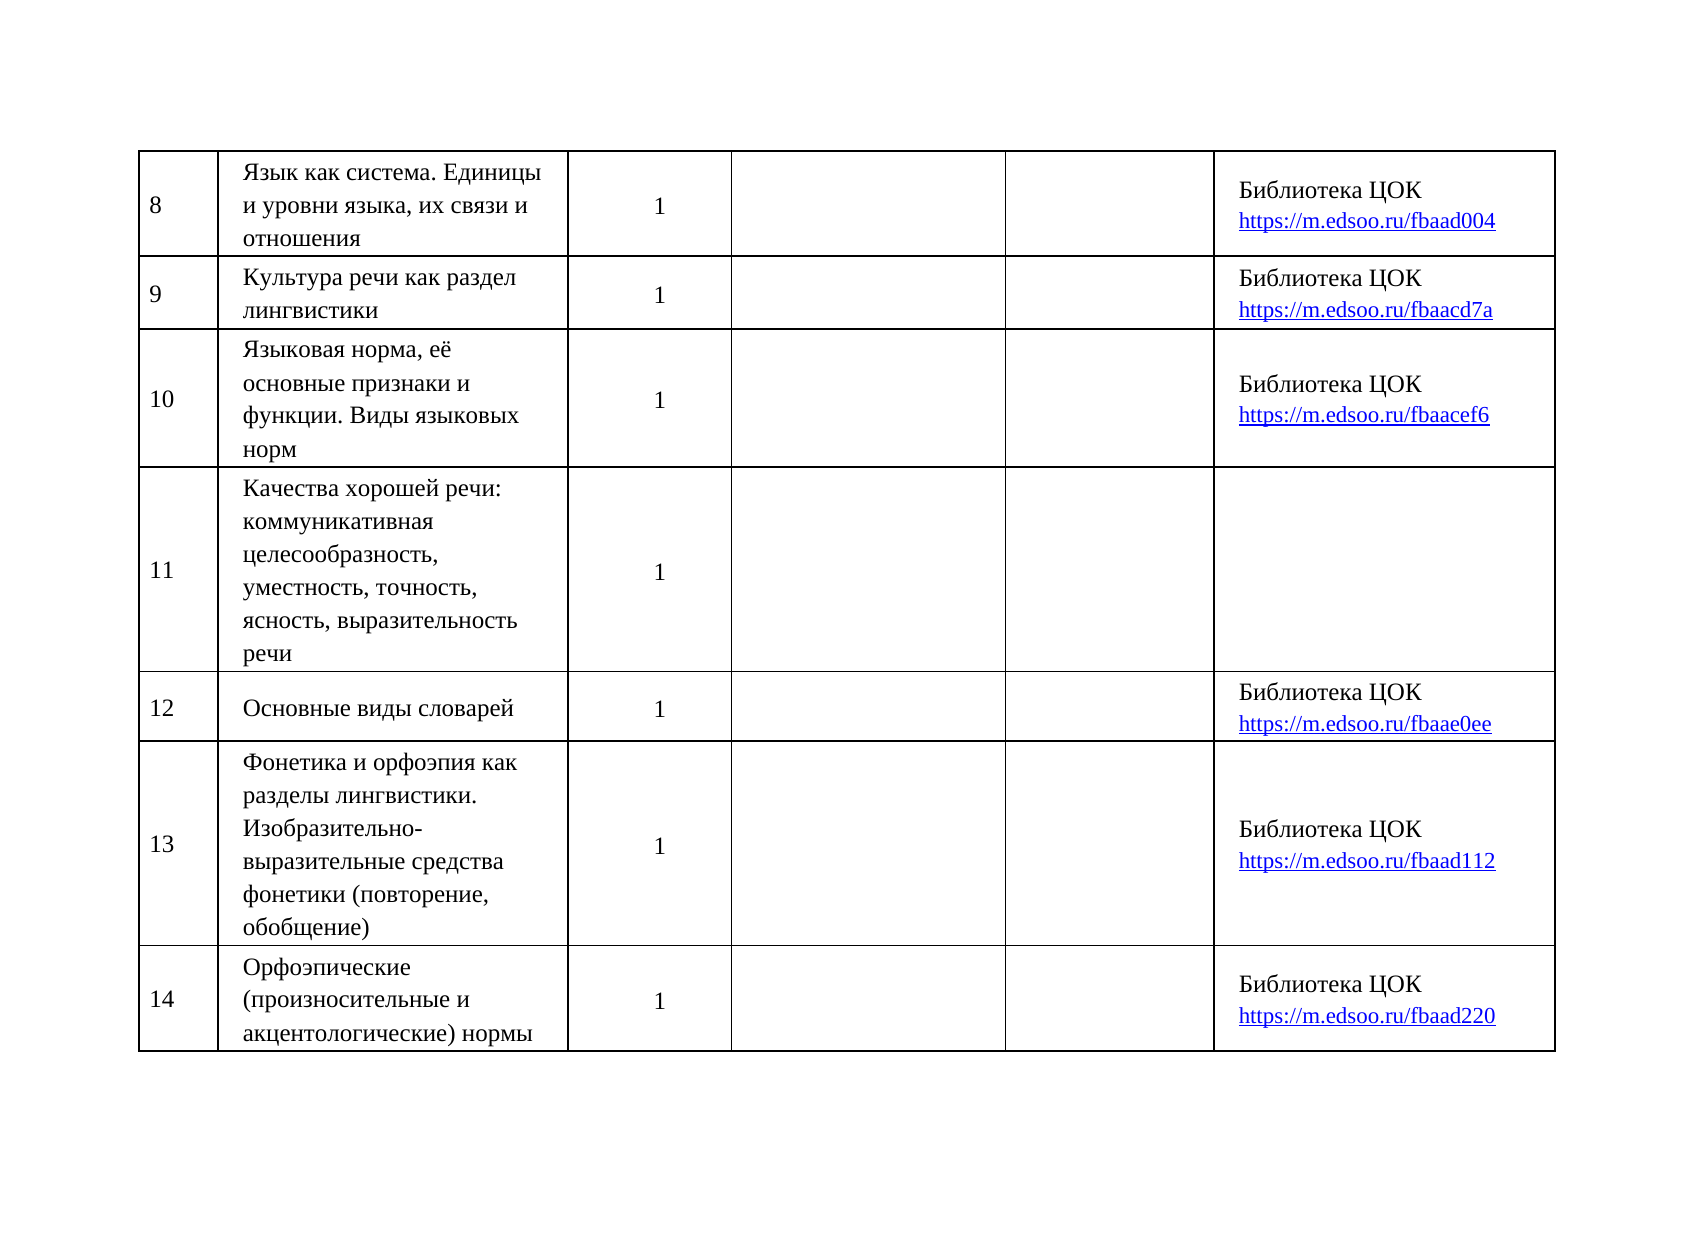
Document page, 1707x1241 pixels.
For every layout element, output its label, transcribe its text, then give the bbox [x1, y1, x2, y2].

table_cell 1 [569, 257, 731, 328]
table_cell 14 [140, 946, 217, 1050]
table_cell [1006, 742, 1213, 945]
table_cell [1006, 672, 1213, 740]
table_cell [1215, 468, 1554, 671]
table_cell [1006, 152, 1213, 255]
table_cell Библиотека ЦОК https://m.edsoo.ru/fbaacef6 [1215, 330, 1554, 466]
table_cell [732, 672, 1005, 740]
table_cell [1006, 330, 1213, 466]
table_cell [732, 152, 1005, 255]
table_cell [732, 330, 1005, 466]
table_cell 10 [140, 330, 217, 466]
table_cell Библиотека ЦОК https://m.edsoo.ru/fbaad112 [1215, 742, 1554, 945]
table_cell 11 [140, 468, 217, 671]
table_cell [1006, 946, 1213, 1050]
table_cell [1006, 468, 1213, 671]
table_cell Библиотека ЦОК https://m.edsoo.ru/fbaae0ee [1215, 672, 1554, 740]
table_cell Языковая норма, её основные признаки и функции. Виды языковых норм [219, 330, 567, 466]
table_cell [1006, 257, 1213, 328]
table_cell Орфоэпические (произносительные и акцентологические) нормы [219, 946, 567, 1050]
table_cell 1 [569, 330, 731, 466]
table_cell 1 [569, 672, 731, 740]
table_cell Библиотека ЦОК https://m.edsoo.ru/fbaad220 [1215, 946, 1554, 1050]
table_cell Качества хорошей речи: коммуникативная целесообразность, уместность, точность, ясность, выразительность речи [219, 468, 567, 671]
table_cell Культура речи как раздел лингвистики [219, 257, 567, 328]
table_cell 8 [140, 152, 217, 255]
table_cell 1 [569, 946, 731, 1050]
table_cell 9 [140, 257, 217, 328]
table_cell Библиотека ЦОК https://m.edsoo.ru/fbaad004 [1215, 152, 1554, 255]
table_cell Основные виды словарей [219, 672, 567, 740]
table_cell [732, 257, 1005, 328]
table_cell 1 [569, 152, 731, 255]
table_cell [732, 742, 1005, 945]
table_cell Фонетика и орфоэпия как разделы лингвистики. Изобразительно-выразительные средства фонетики (повторение, обобщение) [219, 742, 567, 945]
table_cell 1 [569, 742, 731, 945]
table_cell [732, 468, 1005, 671]
table_cell Язык как система. Единицы и уровни языка, их связи и отношения [219, 152, 567, 255]
table_cell Библиотека ЦОК https://m.edsoo.ru/fbaacd7a [1215, 257, 1554, 328]
table_cell [732, 946, 1005, 1050]
table_cell 12 [140, 672, 217, 740]
table_cell 13 [140, 742, 217, 945]
table_cell 1 [569, 468, 731, 671]
